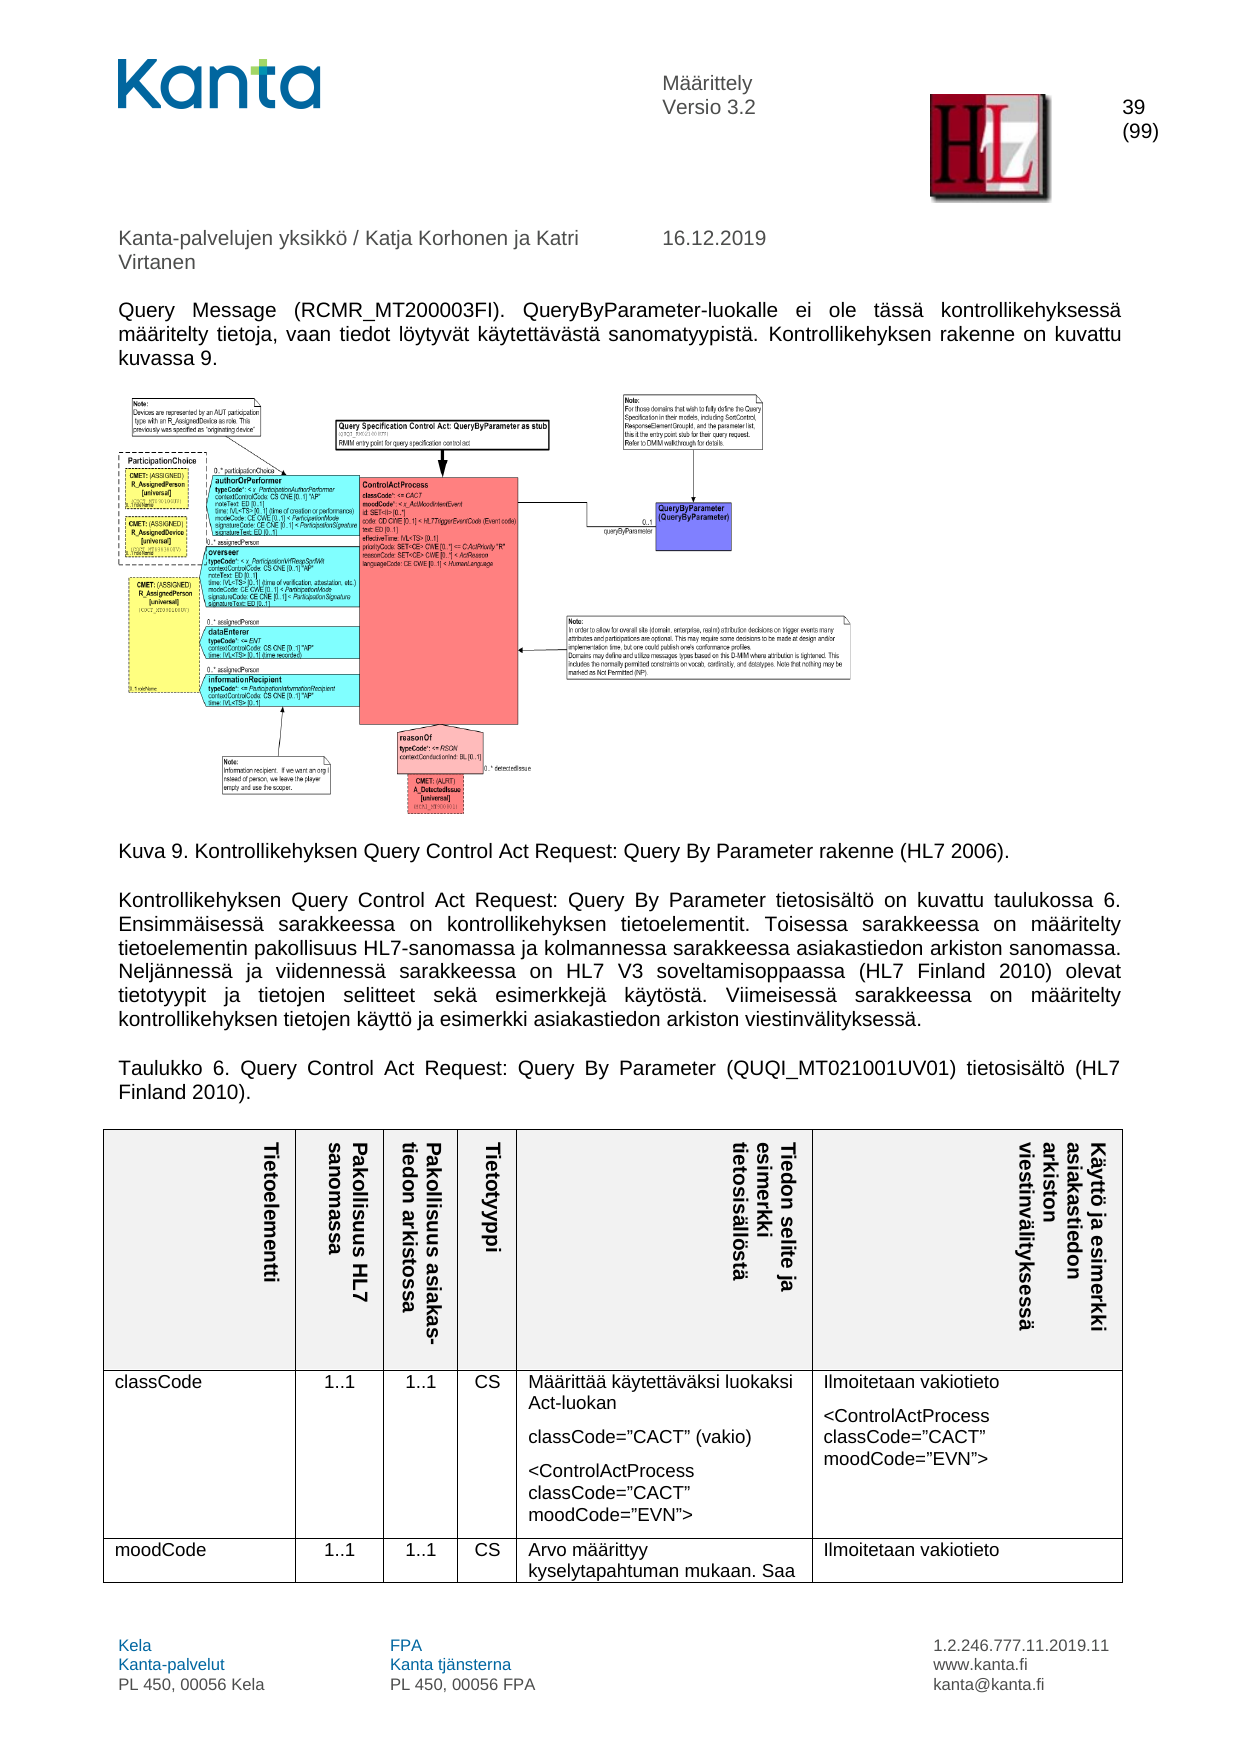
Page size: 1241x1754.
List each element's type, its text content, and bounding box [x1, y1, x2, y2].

table_header Tietoelementti [104, 1130, 295, 1369]
table_header Tietotyyppi [458, 1130, 516, 1369]
table_cell 1..1 [296, 1539, 383, 1582]
table_cell CS [458, 1539, 516, 1582]
table_cell 1..1 [384, 1539, 457, 1582]
picture [118, 394, 851, 814]
table_cell Määrittää käytettäväksi luokaksi Act-luokan classCode=”CACT” (vakio) <ControlActProcess classCode=”CACT” moodCode=”EVN”> [517, 1371, 812, 1537]
table_header Pakollisuus HL7 sanomassa [296, 1130, 383, 1369]
picture [930, 94, 1053, 203]
table_header Pakollisuus asiakas- tiedon arkistossa [384, 1130, 457, 1369]
table_cell moodCode [104, 1539, 295, 1582]
table_cell 1..1 [384, 1371, 457, 1537]
table_cell Ilmoitetaan vakiotieto <ControlActProcess classCode=”CACT” moodCode=”EVN”> [813, 1371, 1122, 1537]
table_header Käyttö ja esimerkki asiakastiedon arkiston viestinvälityksessä [813, 1130, 1122, 1369]
table_header Tiedon selite ja esimerkki tietosisällöstä [517, 1130, 812, 1369]
text Taulukko 6. Query Control Act Request: Query By Parameter (QUQI_MT021001UV01) tietosisältö (HL7 Finland 2010). [118, 1056, 1122, 1104]
text Kontrollikehyksen Query Control Act Request: Query By Parameter tietosisältö on kuvattu taulukossa 6. Ensimmäisessä sarakkeessa on kontrollikehyksen tietoelementit. Toisessa sarakkeessa on määritelty tietoelementin pakollisuus HL7-sanomassa ja kolmannessa sarakkeessa asiakastiedon arkiston sanomassa. Neljännessä ja viidennessä sarakkeessa on HL7 V3 soveltamisoppaassa (HL7 Finland 2010) olevat tietotyypit ja tietojen selitteet sekä esimerkkejä käytöstä. Viimeisessä sarakkeessa on määritelty kontrollikehyksen tietojen käyttö ja esimerkki asiakastiedon arkiston viestinvälityksessä. [118, 887, 1122, 1031]
table_cell Arvo määrittyy kyselytapahtuman mukaan. Saa arvon RQO. <ControlActProcess classCode=”CACT” moodCode=”RQO”> [517, 1539, 812, 1582]
picture [118, 59, 321, 109]
table_cell CS [458, 1371, 516, 1537]
table_cell classCode [104, 1371, 295, 1537]
table_cell 1..1 [296, 1371, 383, 1537]
table_cell Ilmoitetaan vakiotieto <ControlActProcess classCode=”CACT” moodCode=”RQO”> [813, 1539, 1122, 1582]
text Kuva 9. Kontrollikehyksen Query Control Act Request: Query By Parameter rakenne (HL7 2006). [118, 838, 1122, 862]
